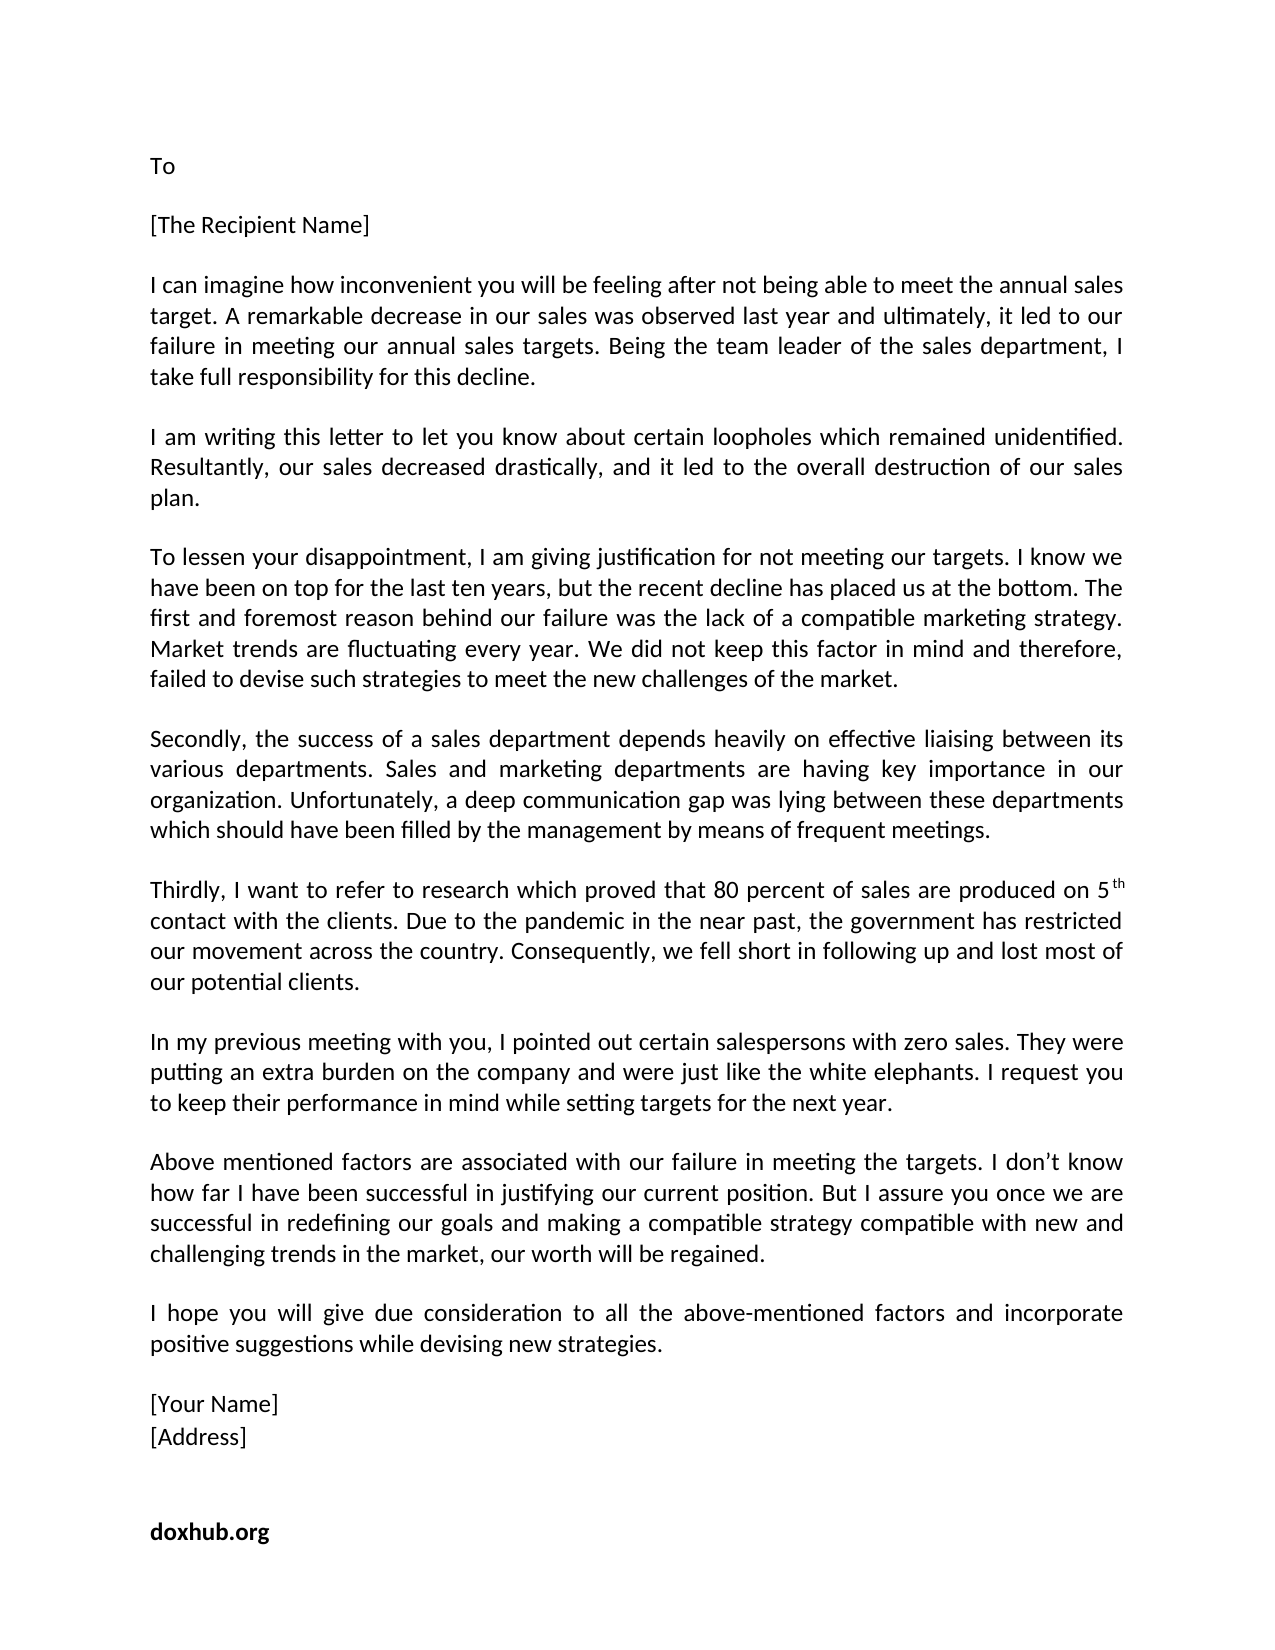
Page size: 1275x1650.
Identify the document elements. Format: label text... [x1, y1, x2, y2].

text Thirdly, I want to refer to research which proved that 80 percent of sales are produced on 5th contact with the clients. Due to the pandemic in the near past, the government has restricted our movement across the country. Consequently, we fell short in following up and lost most of our potential clients. [150, 874, 1125, 996]
text I hope you will give due consideration to all the above-mentioned factors and incorporate positive suggestions while devising new strategies. [150, 1298, 1125, 1359]
text [Your Name] [Address] [150, 1388, 1125, 1451]
text Above mentioned factors are associated with our failure in meeting the targets. I don’t know how far I have been successful in justifying our current position. But I assure you once we are successful in redefining our goals and making a compatible strategy compatible with new and challenging trends in the market, our worth will be regained. [150, 1146, 1125, 1268]
text I am writing this letter to let you know about certain loopholes which remained unidentified. Resultantly, our sales decreased drastically, and it led to the overall destruction of our sales plan. [150, 421, 1125, 512]
text I can imagine how inconvenient you will be feeling after not being able to meet the annual sales target. A remarkable decrease in our sales was observed last year and ultimately, it led to our failure in meeting our annual sales targets. Being the team leader of the sales department, I take full responsibility for this decline. [150, 269, 1125, 391]
text To [150, 150, 1125, 181]
text In my previous meeting with you, I pointed out certain salespersons with zero sales. They were putting an extra burden on the company and were just like the white elephants. I request you to keep their performance in mind while setting targets for the next year. [150, 1026, 1125, 1117]
text To lessen your disappointment, I am giving justification for not meeting our targets. I know we have been on top for the last ten years, but the recent decline has placed us at the bottom. The first and foremost reason behind our failure was the lack of a compatible marketing strategy. Market trends are fluctuating every year. We did not keep this factor in mind and therefore, failed to devise such strategies to meet the new challenges of the market. [150, 541, 1125, 694]
text [The Recipient Name] [150, 210, 1125, 240]
text Secondly, the success of a sales department depends heavily on effective liaising between its various departments. Sales and marketing departments are having key importance in our organization. Unfortunately, a deep communication gap was lying between these departments which should have been filled by the management by means of frequent meetings. [150, 723, 1125, 845]
